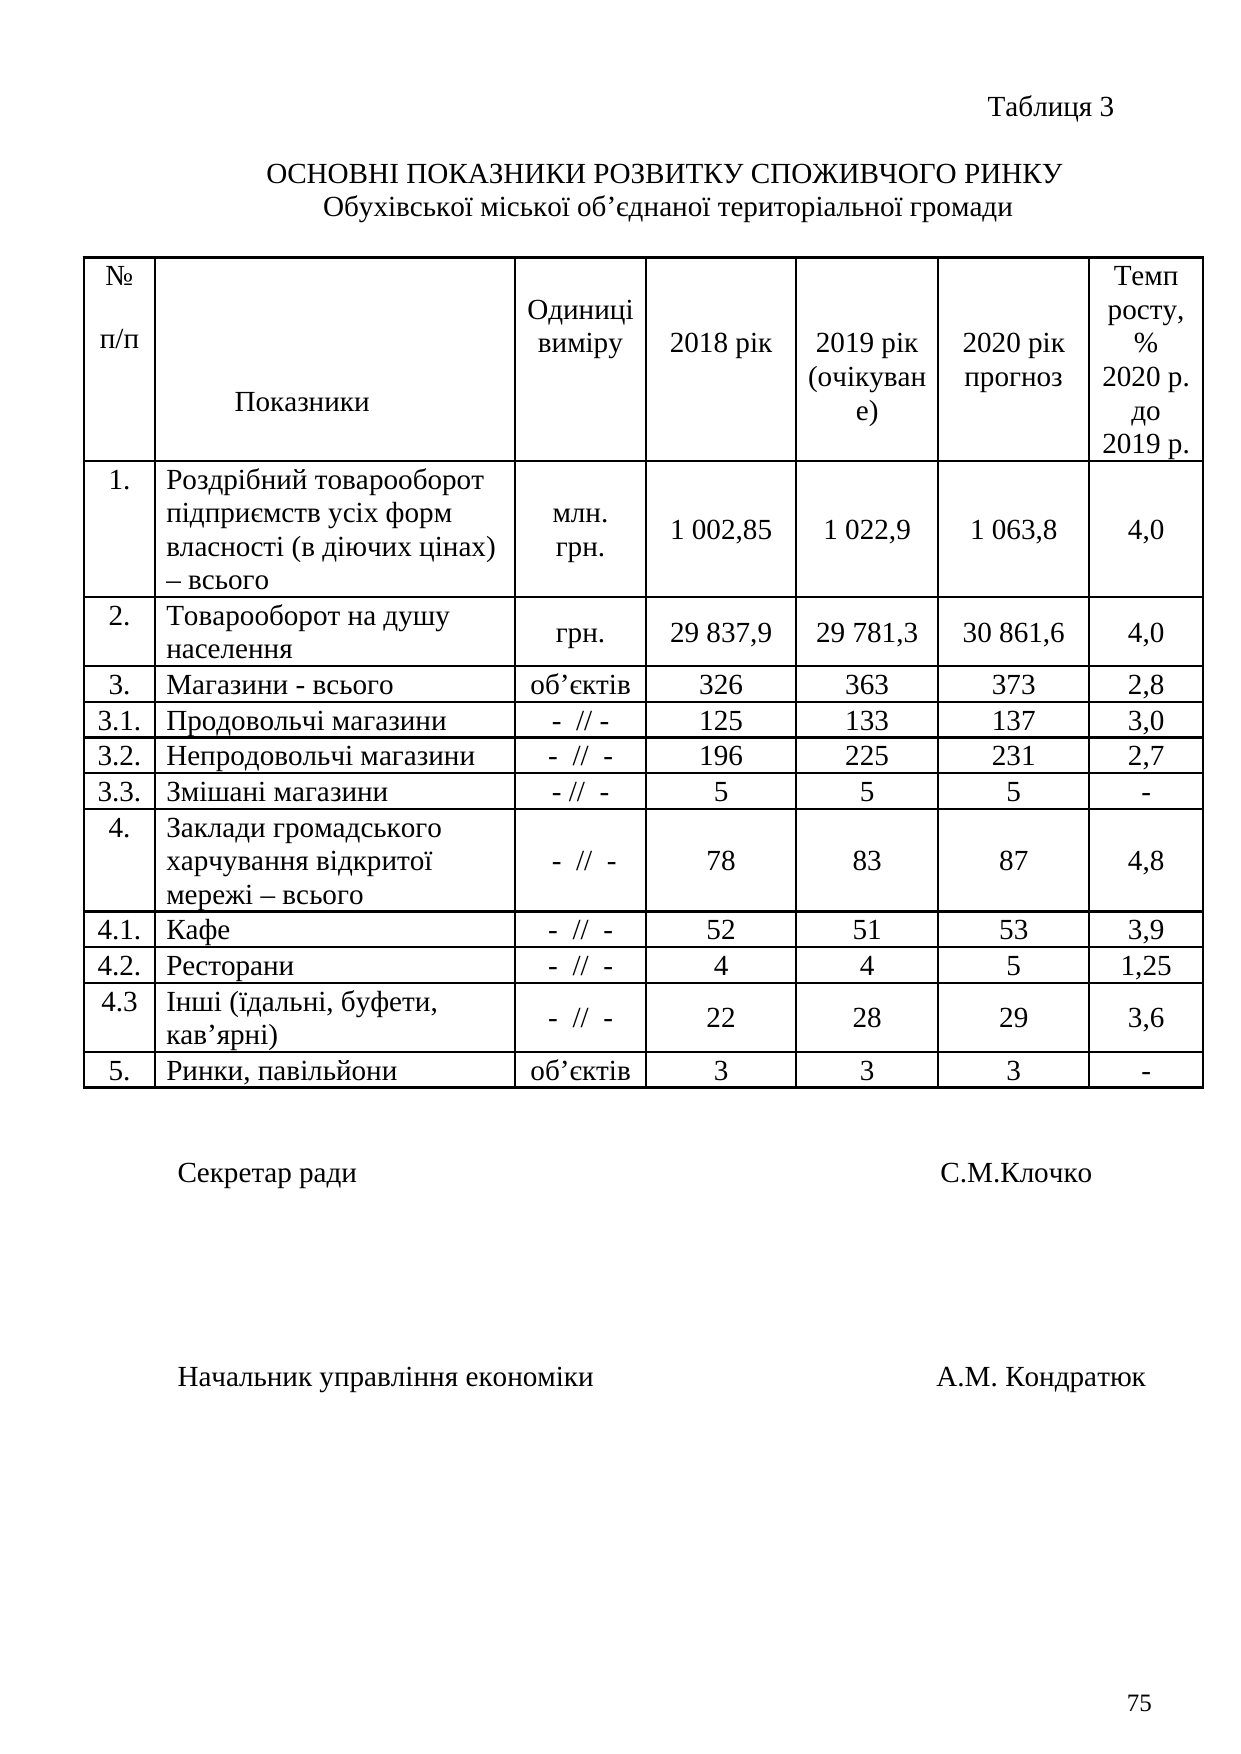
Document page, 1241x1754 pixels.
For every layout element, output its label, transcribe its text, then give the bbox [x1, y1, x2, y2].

table_cell Магазини - всього [156, 667, 514, 701]
table_cell 1,25 [1090, 948, 1202, 982]
table_cell 2. [85, 598, 154, 665]
table_cell 1 022,9 [797, 462, 937, 596]
text Начальник управління економіки А.М. Кондратюк [177, 1359, 1152, 1392]
text Секретар ради С.М.Клочко [177, 1156, 1152, 1189]
table_cell 5. [85, 1053, 154, 1086]
table_cell 3.1. [85, 703, 154, 736]
table_header Темп росту, % 2020 р. до 2019 р. [1090, 259, 1202, 460]
table_cell 29 781,3 [797, 598, 937, 665]
table_cell 52 [647, 913, 795, 946]
table_cell 5 [797, 774, 937, 808]
table_cell 225 [797, 739, 937, 772]
table_cell 4 [797, 948, 937, 982]
table_cell Продовольчі магазини [156, 703, 514, 736]
table_cell 78 [647, 810, 795, 910]
table_cell 4.3 [85, 984, 154, 1051]
table_header 2018 рік [647, 259, 795, 460]
table_cell - // - [516, 948, 645, 982]
table_cell 2,7 [1090, 739, 1202, 772]
table_header Показники [156, 259, 514, 460]
table_cell 326 [647, 667, 795, 701]
table_cell 363 [797, 667, 937, 701]
table_cell 51 [797, 913, 937, 946]
table_cell - // - [516, 703, 645, 736]
table_cell Непродовольчі магазини [156, 739, 514, 772]
table_cell об’єктів [516, 667, 645, 701]
table_header 2019 рік (очікуване) [797, 259, 937, 460]
table_cell 30 861,6 [939, 598, 1088, 665]
table_cell 28 [797, 984, 937, 1051]
table_cell Кафе [156, 913, 514, 946]
table_cell - // - [516, 774, 645, 808]
table_cell 373 [939, 667, 1088, 701]
table_cell 5 [939, 948, 1088, 982]
table_cell 133 [797, 703, 937, 736]
table_cell Інші (їдальні, буфети, кав’ярні) [156, 984, 514, 1051]
table_cell - // - [516, 739, 645, 772]
table_cell 4. [85, 810, 154, 910]
table_cell 4.2. [85, 948, 154, 982]
table_cell 3. [85, 667, 154, 701]
table_cell 3,9 [1090, 913, 1202, 946]
table_cell 3.2. [85, 739, 154, 772]
table_cell - [1090, 1053, 1202, 1086]
table_cell 3 [797, 1053, 937, 1086]
table_cell 4,8 [1090, 810, 1202, 910]
table_cell 4 [647, 948, 795, 982]
table_cell 83 [797, 810, 937, 910]
table_cell - [1090, 774, 1202, 808]
table_cell Змішані магазини [156, 774, 514, 808]
table_cell 5 [647, 774, 795, 808]
table_cell 3,0 [1090, 703, 1202, 736]
table_cell 4,0 [1090, 462, 1202, 596]
table_cell 137 [939, 703, 1088, 736]
table_cell 1. [85, 462, 154, 596]
table_cell 196 [647, 739, 795, 772]
table_cell 22 [647, 984, 795, 1051]
table_cell 1 002,85 [647, 462, 795, 596]
table_cell 29 837,9 [647, 598, 795, 665]
table_cell Заклади громадського харчування відкритої мережі – всього [156, 810, 514, 910]
table_cell Роздрібний товарооборот підприємств усіх форм власності (в діючих цінах) – всього [156, 462, 514, 596]
table_cell Ресторани [156, 948, 514, 982]
table_cell 4,0 [1090, 598, 1202, 665]
table_cell 2,8 [1090, 667, 1202, 701]
table_cell 3 [939, 1053, 1088, 1086]
table_cell - // - [516, 810, 645, 910]
table_cell 3 [647, 1053, 795, 1086]
text Таблиця 3 ОСНОВНІ ПОКАЗНИКИ РОЗВИТКУ СПОЖИВЧОГО РИНКУ Обухівської міської об’єднаної територіальної громади [177, 89, 1152, 223]
table_cell - // - [516, 913, 645, 946]
table_header 2020 рік прогноз [939, 259, 1088, 460]
table_cell 3,6 [1090, 984, 1202, 1051]
table_cell 87 [939, 810, 1088, 910]
table_cell 53 [939, 913, 1088, 946]
table_cell 4.1. [85, 913, 154, 946]
table_cell об’єктів [516, 1053, 645, 1086]
table_cell - // - [516, 984, 645, 1051]
table_cell 5 [939, 774, 1088, 808]
table_cell Ринки, павільйони [156, 1053, 514, 1086]
table_cell 125 [647, 703, 795, 736]
table_cell Товарооборот на душу населення [156, 598, 514, 665]
table_cell 29 [939, 984, 1088, 1051]
table_cell 231 [939, 739, 1088, 772]
table_header № п/п [85, 259, 154, 460]
table_header Одиниці виміру [516, 259, 645, 460]
table_cell грн. [516, 598, 645, 665]
table_cell млн. грн. [516, 462, 645, 596]
table_cell 3.3. [85, 774, 154, 808]
table_cell 1 063,8 [939, 462, 1088, 596]
